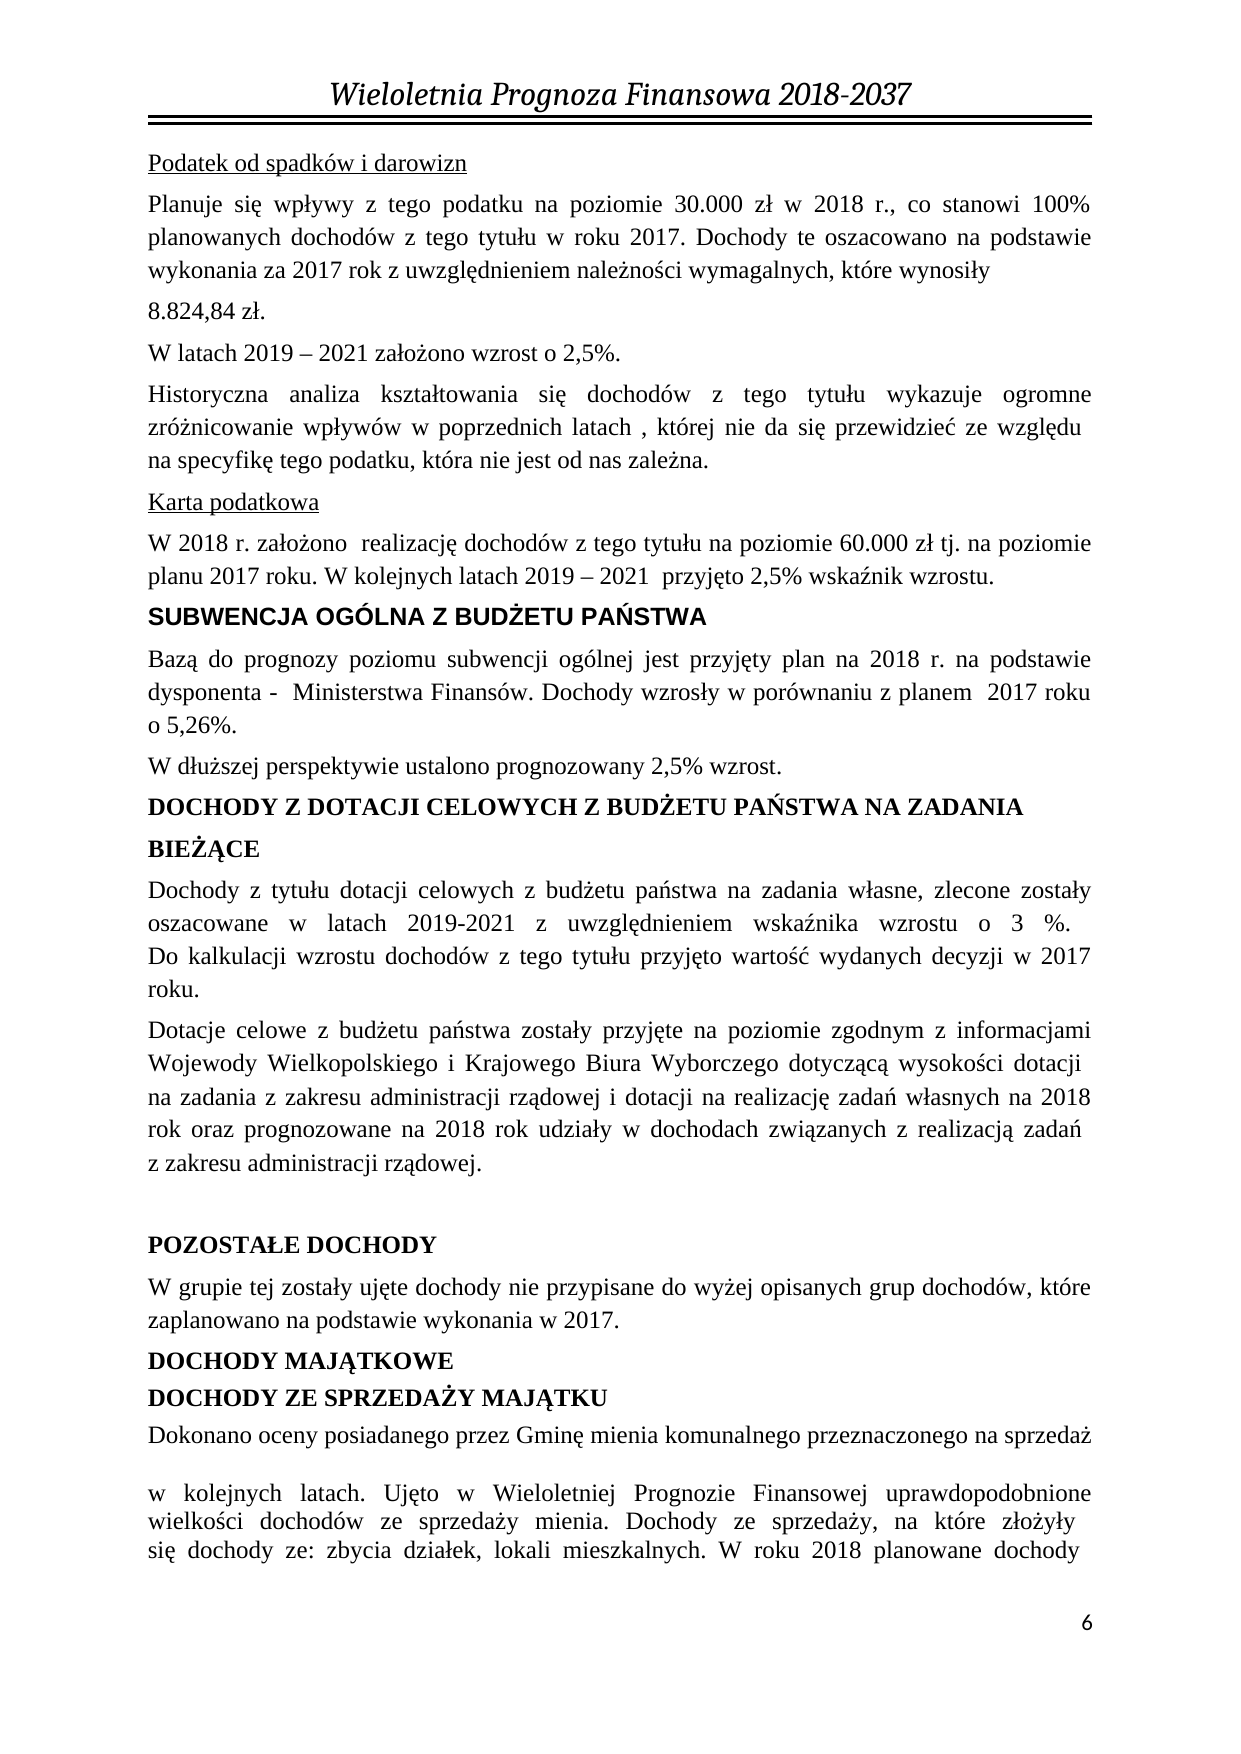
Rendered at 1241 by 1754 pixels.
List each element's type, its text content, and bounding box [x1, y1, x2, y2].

text DOCHODY MAJĄTKOWE [148, 1346, 1092, 1375]
text DOCHODY ZE SPRZEDAŻY MAJĄTKU [148, 1383, 1092, 1412]
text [148, 1420, 1092, 1564]
text Historyczna analiza kształtowania się dochodów z tego tytułu wykazuje ogromne zróżnicowanie wpływów w poprzednich latach , której nie da się przewidzieć ze względu na specyfikę tego podatku, która nie jest od nas zależna. [148, 379, 1092, 474]
text W latach 2019 – 2021 założono wzrost o 2,5%. [148, 338, 1092, 367]
text Podatek od spadków i darowizn [148, 148, 1092, 176]
text Karta podatkowa [148, 487, 1092, 515]
text Bazą do prognozy poziomu subwencji ogólnej jest przyjęty plan na 2018 r. na podstawie dysponenta - Ministerstwa Finansów. Dochody wzrosły w porównaniu z planem 2017 roku o 5,26%. [148, 644, 1092, 738]
text BIEŻĄCE [148, 834, 1092, 862]
text 8.824,84 zł. [148, 296, 1092, 325]
text W dłuższej perspektywie ustalono prognozowany 2,5% wzrost. [148, 751, 1092, 780]
text Planuje się wpływy z tego podatku na poziomie 30.000 zł w 2018 r., co stanowi 100% planowanych dochodów z tego tytułu w roku 2017. Dochody te oszacowano na podstawie wykonania za 2017 rok z uwzględnieniem należności wymagalnych, które wynosiły [148, 189, 1092, 284]
text SUBWENCJA OGÓLNA Z BUDŻETU PAŃSTWA [148, 602, 1092, 631]
text W 2018 r. założono realizację dochodów z tego tytułu na poziomie 60.000 zł tj. na poziomie planu 2017 roku. W kolejnych latach 2019 – 2021 przyjęto 2,5% wskaźnik wzrostu. [148, 528, 1092, 590]
text Dotacje celowe z budżetu państwa zostały przyjęte na poziomie zgodnym z informacjami Wojewody Wielkopolskiego i Krajowego Biura Wyborczego dotyczącą wysokości dotacji na zadania z zakresu administracji rządowej i dotacji na realizację zadań własnych na 2018 rok oraz prognozowane na 2018 rok udziały w dochodach związanych z realizacją zadań z zakresu administracji rządowej. [148, 1016, 1092, 1176]
text POZOSTAŁE DOCHODY [148, 1230, 1092, 1259]
text Dochody z tytułu dotacji celowych z budżetu państwa na zadania własne, zlecone zostały oszacowane w latach 2019-2021 z uwzględnieniem wskaźnika wzrostu o 3 %. Do kalkulacji wzrostu dochodów z tego tytułu przyjęto wartość wydanych decyzji w 2017 roku. [148, 875, 1092, 1003]
text W grupie tej zostały ujęte dochody nie przypisane do wyżej opisanych grup dochodów, które zaplanowano na podstawie wykonania w 2017. [148, 1272, 1092, 1333]
text DOCHODY Z DOTACJI CELOWYCH Z BUDŻETU PAŃSTWA NA ZADANIA [148, 792, 1092, 821]
